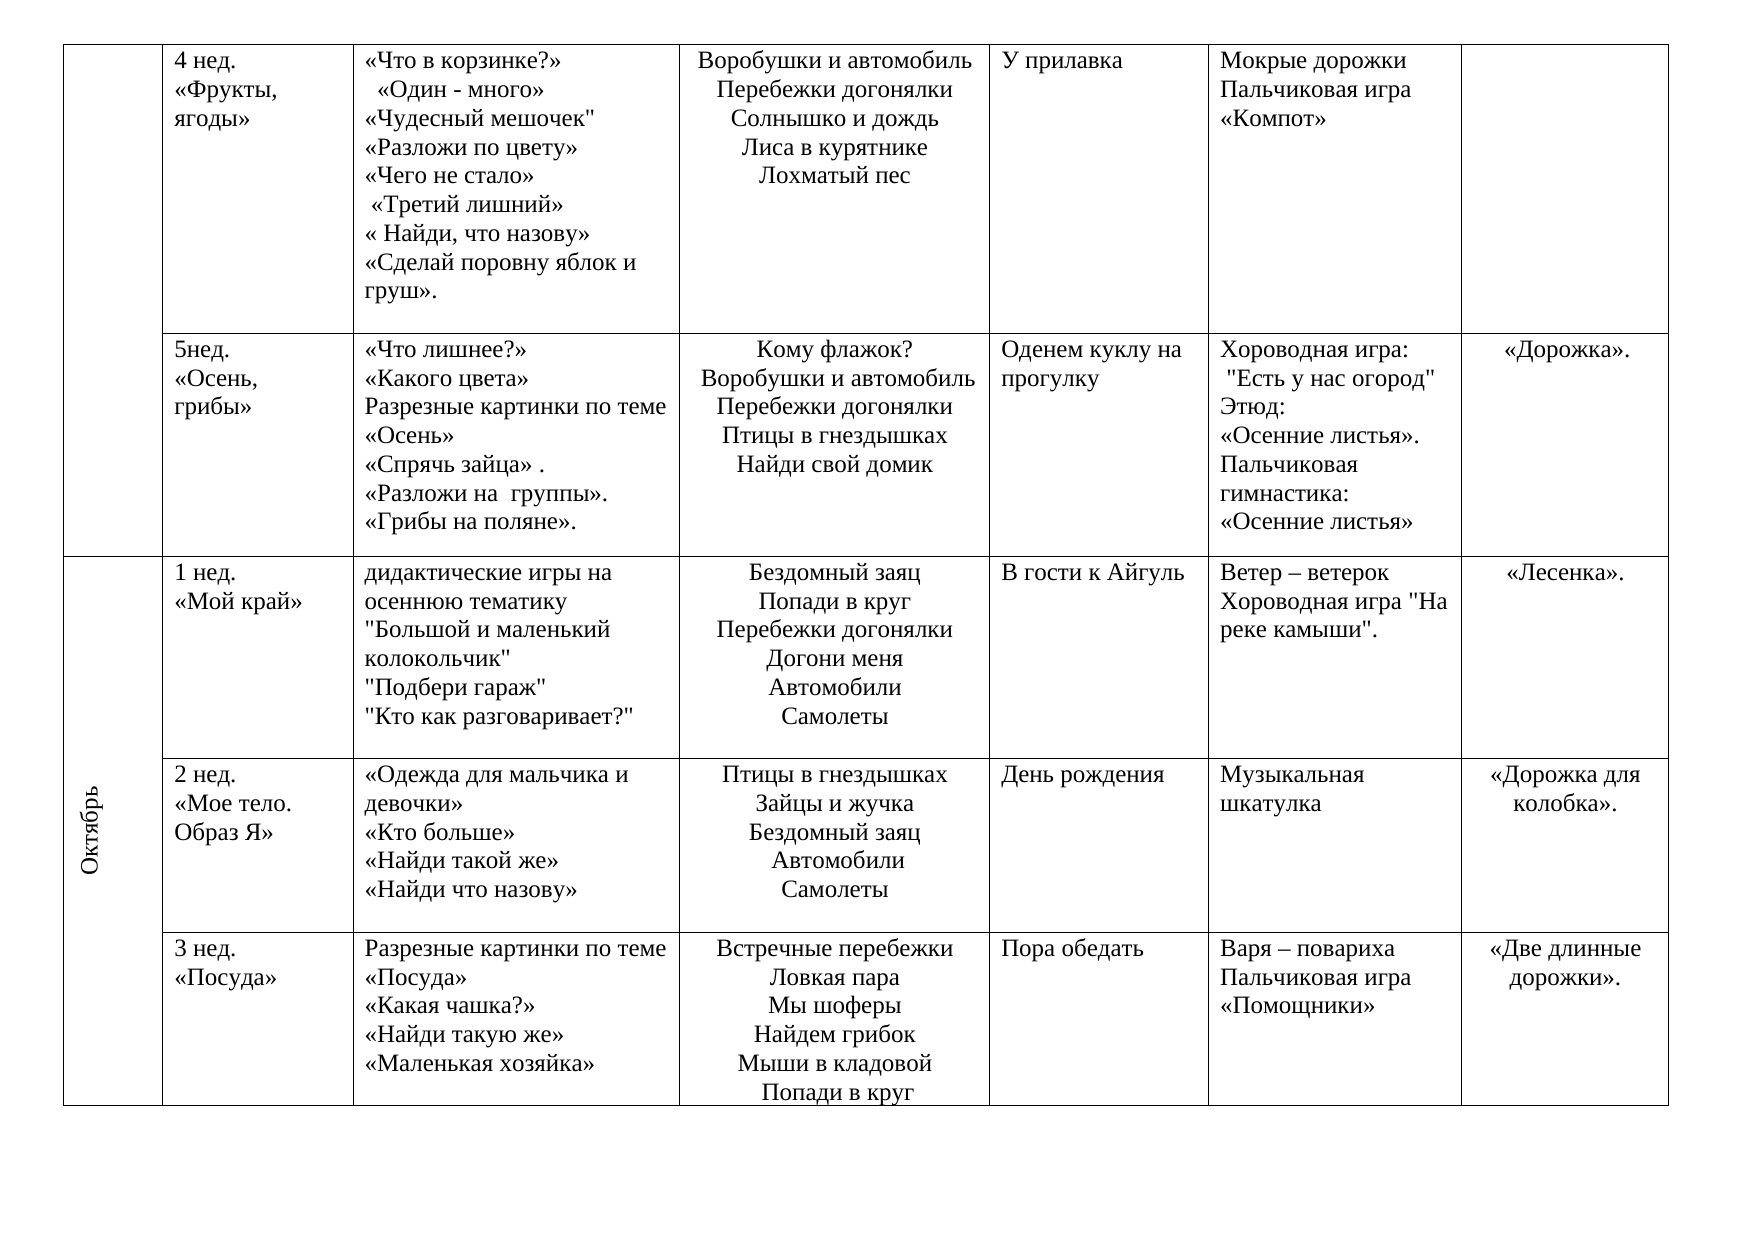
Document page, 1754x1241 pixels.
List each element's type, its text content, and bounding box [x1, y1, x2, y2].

table_cell дидактические игры на осеннюю тематику "Большой и маленький колокольчик" "Подбери гараж" "Кто как разговаривает?" [354, 557, 679, 758]
table_cell Пора обедать [990, 933, 1208, 1105]
table_cell Разрезные картинки по теме «Посуда» «Какая чашка?» «Найди такую же» «Маленькая хозяйка» [354, 933, 679, 1105]
table_cell «Две длинные дорожки». [1462, 933, 1668, 1105]
table_cell День рождения [990, 759, 1208, 932]
table_cell Мокрые дорожки Пальчиковая игра «Компот» [1209, 45, 1461, 333]
table_cell Октябрь [64, 557, 162, 1105]
table_cell Птицы в гнездышках Зайцы и жучка Бездомный заяц Автомобили Самолеты [680, 759, 989, 932]
table_cell Встречные перебежки Ловкая пара Мы шоферы Найдем грибок Мыши в кладовой Попади в круг [680, 933, 989, 1105]
table_cell Музыкальная шкатулка [1209, 759, 1461, 932]
table_cell «Одежда для мальчика и девочки» «Кто больше» «Найди такой же» «Найди что назову» [354, 759, 679, 932]
table_cell Кому флажок? Воробушки и автомобиль Перебежки догонялки Птицы в гнездышках Найди свой домик [680, 334, 989, 556]
table_cell Варя – повариха Пальчиковая игра «Помощники» [1209, 933, 1461, 1105]
table_cell «Что в корзинке?» «Один - много» «Чудесный мешочек" «Разложи по цвету» «Чего не стало» «Третий лишний» « Найди, что назову» «Сделай поровну яблок и груш». [354, 45, 679, 333]
table_cell Хороводная игра: "Есть у нас огород" Этюд: «Осенние листья». Пальчиковая гимнастика: «Осенние листья» [1209, 334, 1461, 556]
table_cell Бездомный заяц Попади в круг Перебежки догонялки Догони меня Автомобили Самолеты [680, 557, 989, 758]
table_cell 3 нед. «Посуда» [163, 933, 353, 1105]
table_cell «Дорожка». [1462, 334, 1668, 556]
table_cell Ветер – ветерок Хороводная игра "На реке камыши". [1209, 557, 1461, 758]
table_cell «Лесенка». [1462, 557, 1668, 758]
table_cell У прилавка [990, 45, 1208, 333]
table_cell В гости к Айгуль [990, 557, 1208, 758]
table_cell [1462, 45, 1668, 333]
table_cell 4 нед. «Фрукты, ягоды» [163, 45, 353, 333]
table_cell «Дорожка для колобка». [1462, 759, 1668, 932]
table_cell «Что лишнее?» «Какого цвета» Разрезные картинки по теме «Осень» «Спрячь зайца» . «Разложи на группы». «Грибы на поляне». [354, 334, 679, 556]
table_cell 5нед. «Осень, грибы» [163, 334, 353, 556]
table_cell 2 нед. «Мое тело. Образ Я» [163, 759, 353, 932]
table_cell Воробушки и автомобиль Перебежки догонялки Солнышко и дождь Лиса в курятнике Лохматый пес [680, 45, 989, 333]
table_cell 1 нед. «Мой край» [163, 557, 353, 758]
table_cell Оденем куклу на прогулку [990, 334, 1208, 556]
